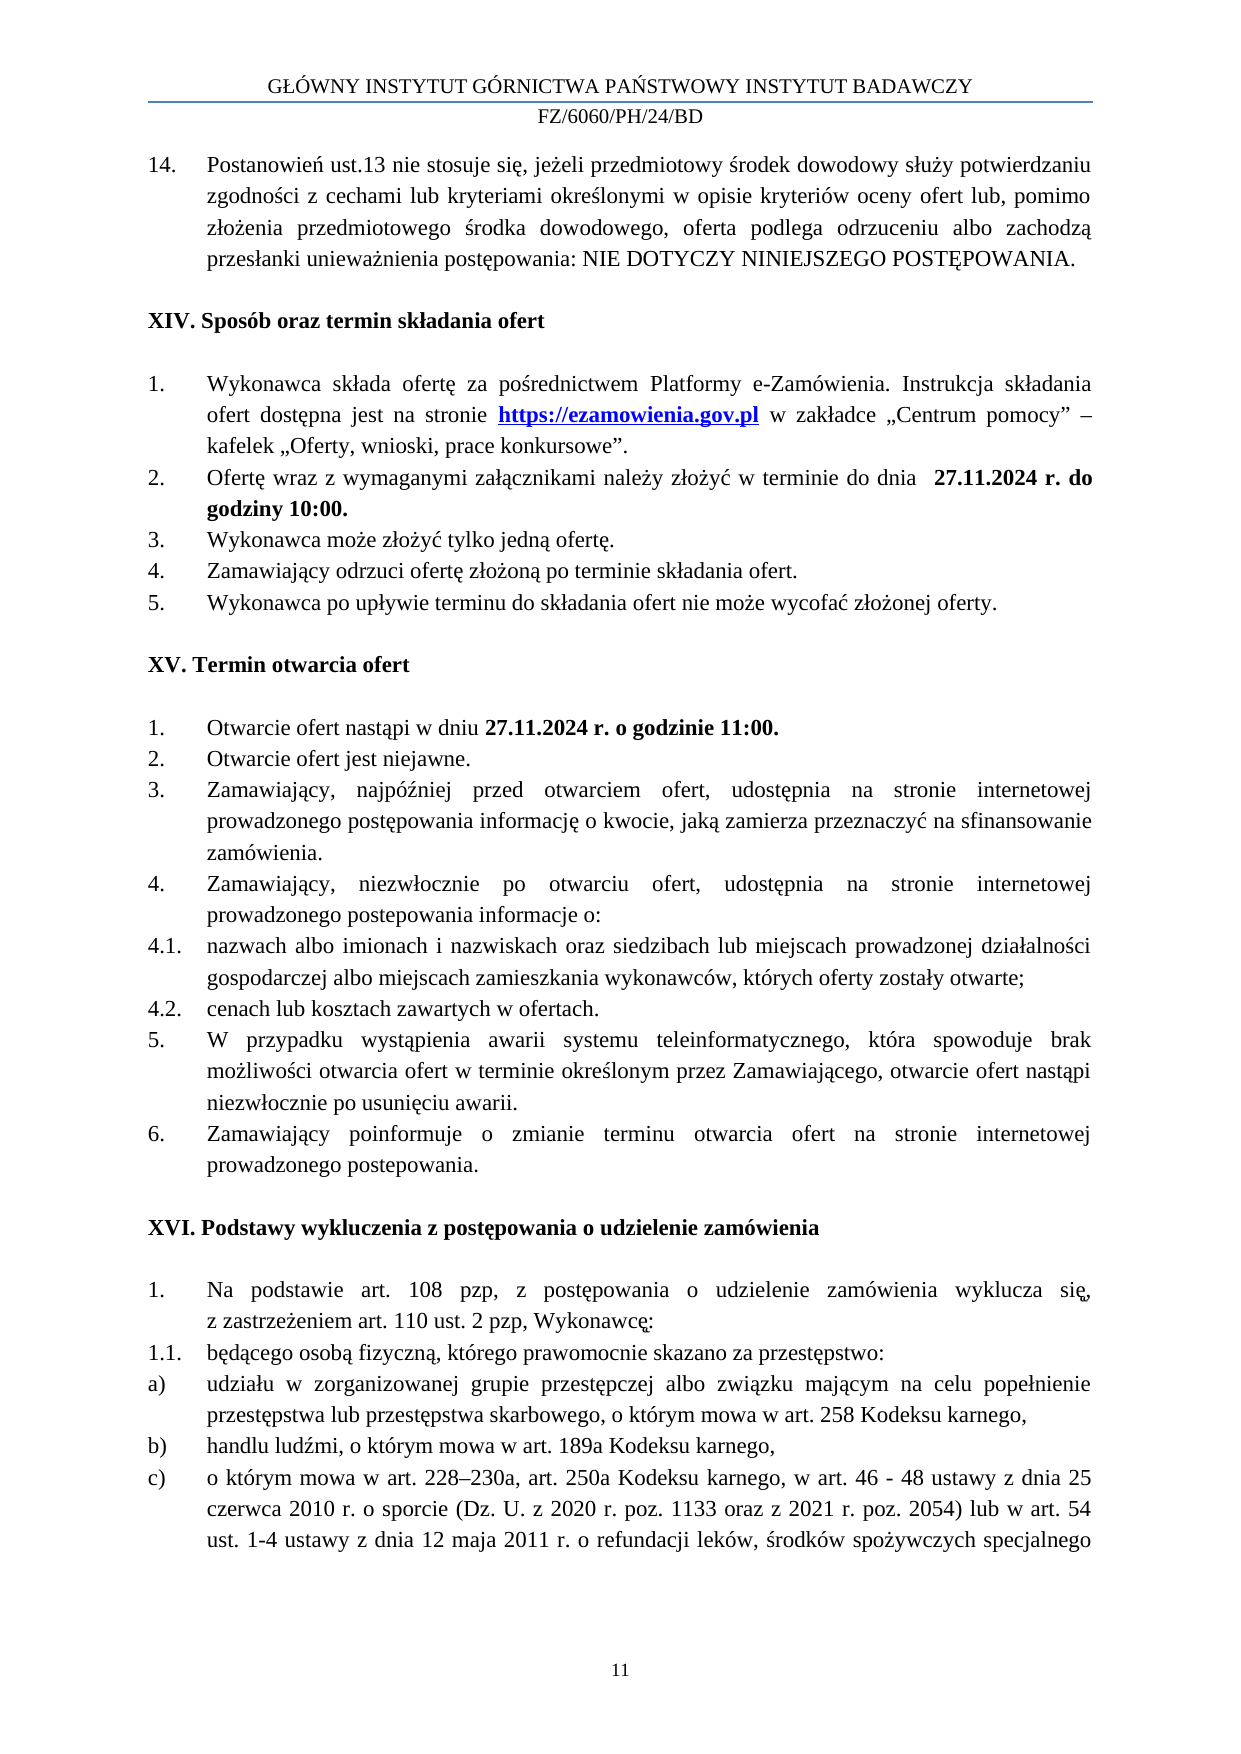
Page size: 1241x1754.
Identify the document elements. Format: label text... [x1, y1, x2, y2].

text 3. Zamawiający, najpóźniej przed otwarciem ofert, udostępnia na stronie internetowej prowadzonego postępowania informację o kwocie, jaką zamierza przeznaczyć na sfinansowanie zamówienia. [148, 773, 1093, 866]
text 2. Otwarcie ofert jest niejawne. [148, 741, 1093, 773]
text 5. W przypadku wystąpienia awarii systemu teleinformatycznego, która spowoduje brak możliwości otwarcia ofert w terminie określonym przez Zamawiającego, otwarcie ofert nastąpi niezwłocznie po usunięciu awarii. [148, 1023, 1093, 1116]
text 4. Zamawiający odrzuci ofertę złożoną po terminie składania ofert. [148, 554, 1093, 585]
text 1. Wykonawca składa ofertę za pośrednictwem Platformy e-Zamówienia. Instrukcja składania ofert dostępna jest na stronie https://ezamowienia.gov.pl w zakładce „Centrum pomocy” – kafelek „Oferty, wnioski, prace konkursowe”. [148, 366, 1093, 460]
text XV. Termin otwarcia ofert [148, 648, 1093, 679]
text 1. Otwarcie ofert nastąpi w dniu 27.11.2024 r. o godzinie 11:00. [148, 710, 1093, 741]
text 4. Zamawiający, niezwłocznie po otwarciu ofert, udostępnia na stronie internetowej prowadzonego postepowania informacje o: [148, 866, 1093, 929]
text 3. Wykonawca może złożyć tylko jedną ofertę. [148, 523, 1093, 554]
text XVI. Podstawy wykluczenia z postępowania o udzielenie zamówienia [148, 1210, 1093, 1241]
text 4.1. nazwach albo imionach i nazwiskach oraz siedzibach lub miejscach prowadzonej działalności gospodarczej albo miejscach zamieszkania wykonawców, których oferty zostały otwarte; [148, 929, 1093, 991]
text 5. Wykonawca po upływie terminu do składania ofert nie może wycofać złożonej oferty. [148, 585, 1093, 616]
text 6. Zamawiający poinformuje o zmianie terminu otwarcia ofert na stronie internetowej prowadzonego postepowania. [148, 1116, 1093, 1179]
text 2. Ofertę wraz z wymaganymi załącznikami należy złożyć w terminie do dnia 27.11.2024 r. do godziny 10:00. [148, 460, 1093, 523]
text 1. Na podstawie art. 108 pzp, z postępowania o udzielenie zamówienia wyklucza się̨, z zastrzeżeniem art. 110 ust. 2 pzp, Wykonawcę̨: [148, 1273, 1093, 1335]
text b) handlu ludźmi, o którym mowa w art. 189a Kodeksu karnego, [148, 1429, 1093, 1460]
text 1.1. będącego osobą fizyczną, którego prawomocnie skazano za przestępstwo: [148, 1335, 1093, 1366]
text XIV. Sposób oraz termin składania ofert [148, 304, 1093, 335]
text a) udziału w zorganizowanej grupie przestępczej albo związku mającym na celu popełnienie przestępstwa lub przestępstwa skarbowego, o którym mowa w art. 258 Kodeksu karnego, [148, 1366, 1093, 1429]
text 4.2. cenach lub kosztach zawartych w ofertach. [148, 991, 1093, 1023]
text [148, 1460, 1093, 1554]
text 14. Postanowień ust.13 nie stosuje się, jeżeli przedmiotowy środek dowodowy służy potwierdzaniu zgodności z cechami lub kryteriami określonymi w opisie kryteriów oceny ofert lub, pomimo złożenia przedmiotowego środka dowodowego, oferta podlega odrzuceniu albo zachodzą przesłanki unieważnienia postępowania: NIE DOTYCZY NINIEJSZEGO POSTĘPOWANIA. [148, 148, 1093, 273]
